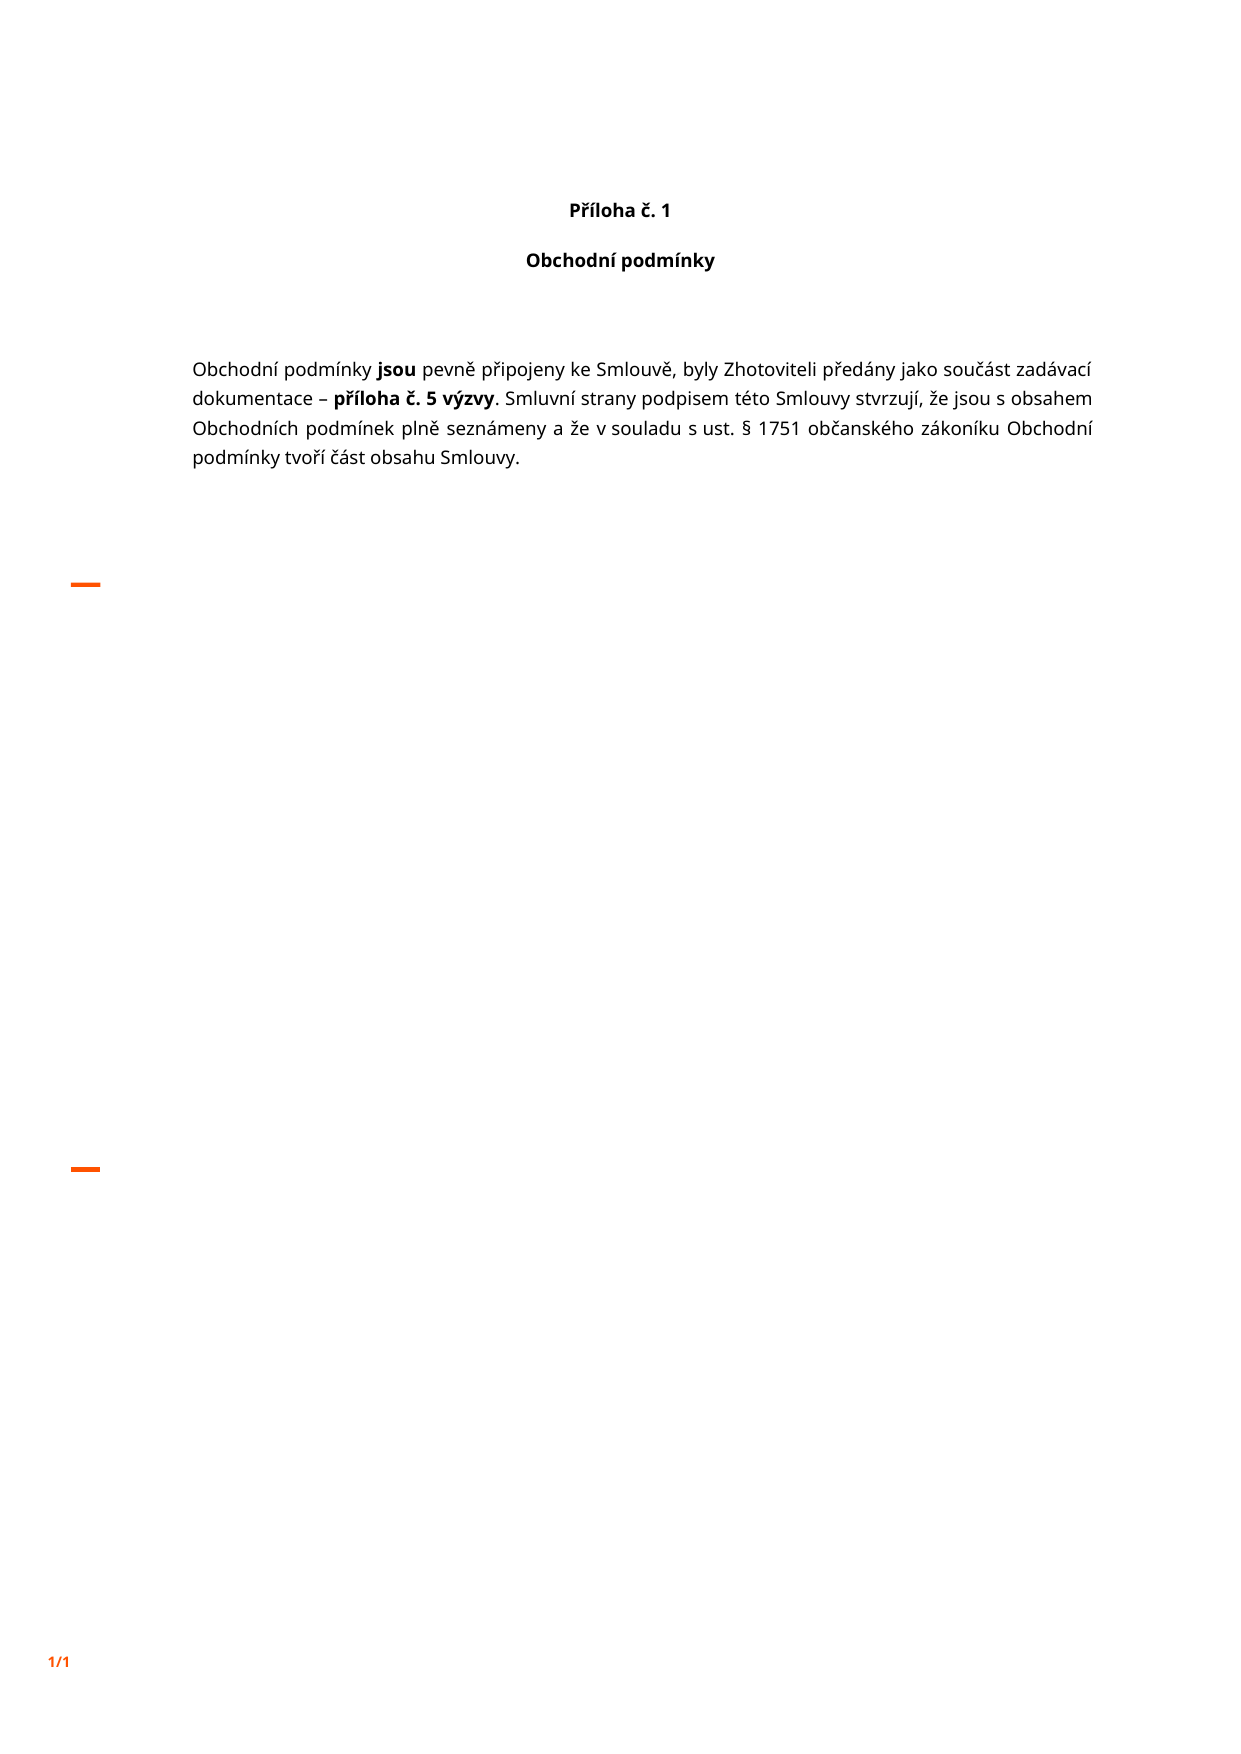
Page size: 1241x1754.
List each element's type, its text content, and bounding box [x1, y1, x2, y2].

text Obchodní podmínky [148, 248, 1093, 273]
text Příloha č. 1 [148, 198, 1093, 223]
text Obchodní podmínky jsou pevně připojeny ke Smlouvě, byly Zhotoviteli předány jako součást zadávací dokumentace – příloha č. 5 výzvy. Smluvní strany podpisem této Smlouvy stvrzují, že jsou s obsahem Obchodních podmínek plně seznámeny a že v souladu s ust. § 1751 občanského zákoníku Obchodní podmínky tvoří část obsahu Smlouvy. [192, 356, 1093, 470]
